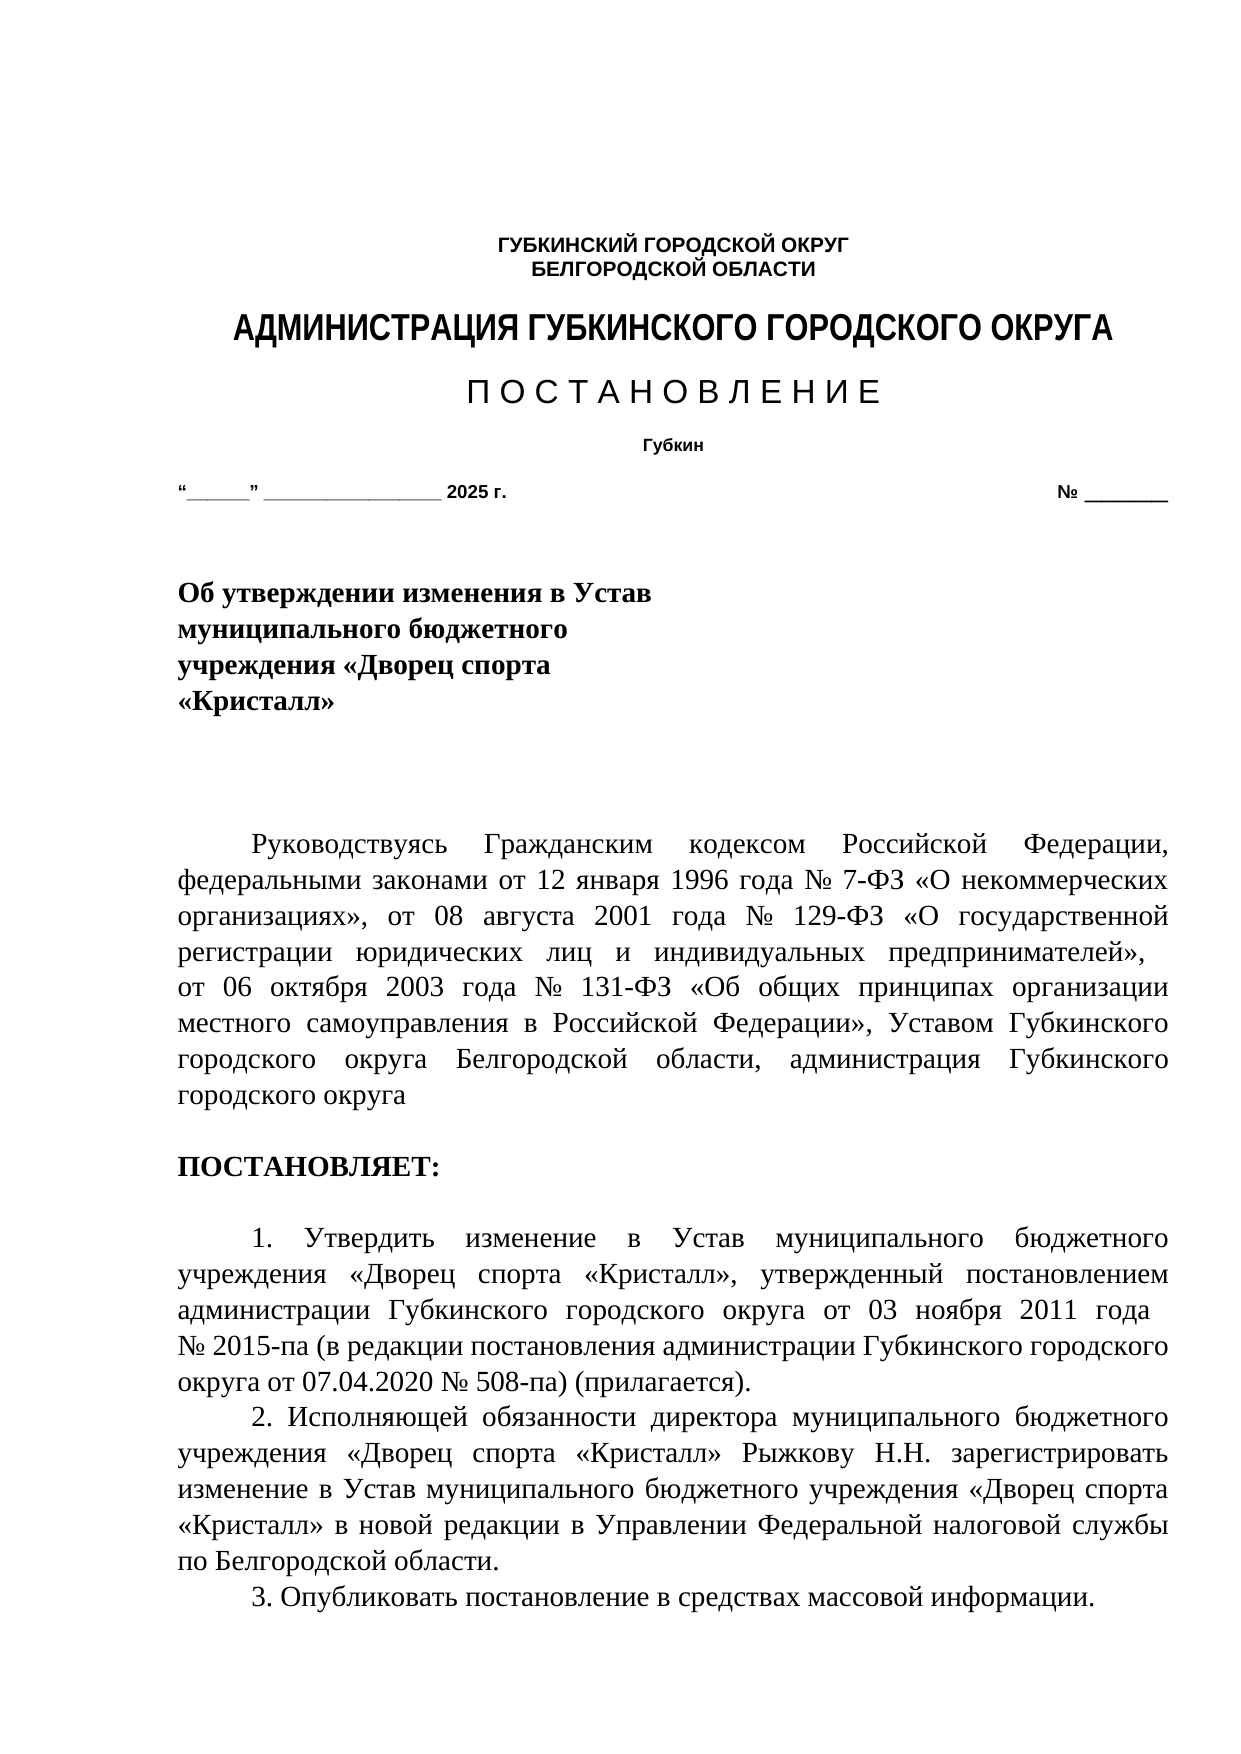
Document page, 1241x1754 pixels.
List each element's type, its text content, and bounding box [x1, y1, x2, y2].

text АДМИНИСТРАЦИЯ ГУБКИНСКОГО ГОРОДСКОГО ОКРУГА [177, 305, 1169, 348]
text 2. Исполняющей обязанности директора муниципального бюджетного учреждения «Дворец спорта «Кристалл» Рыжкову Н.Н. зарегистрировать изменение в Устав муниципального бюджетного учреждения «Дворец спорта «Кристалл» в новой редакции в Управлении Федеральной налоговой службы по Белгородской области. [177, 1399, 1169, 1576]
text ПОСТАНОВЛЯЕТ: [177, 1149, 1169, 1182]
text Губкин [177, 434, 1169, 455]
text учреждения «Дворец спорта [177, 647, 1169, 681]
text 1. Утвердить изменение в Устав муниципального бюджетного учреждения «Дворец спорта «Кристалл», утвержденный постановлением администрации Губкинского городского округа от 03 ноября 2011 года № 2015-па (в редакции постановления администрации Губкинского городского округа от 07.04.2020 № 508-па) (прилагается). [177, 1220, 1169, 1397]
text муниципального бюджетного [177, 611, 1169, 645]
text Об утверждении изменения в Устав [177, 575, 1169, 609]
text Руководствуясь Гражданским кодексом Российской Федерации, федеральными законами от 12 января 1996 года № 7-ФЗ «О некоммерческих организациях», от 08 августа 2001 года № 129-ФЗ «О государственной регистрации юридических лиц и индивидуальных предпринимателей», от 06 октября 2003 года № 131-ФЗ «Об общих принципах организации местного самоуправления в Российской Федерации», Уставом Губкинского городского округа Белгородской области, администрация Губкинского городского округа [177, 826, 1169, 1111]
text БЕЛГОРОДСКОЙ ОБЛАСТИ [177, 257, 1169, 281]
text “______” _________________ 2025 г. № _____ [177, 479, 1169, 504]
text П О С Т А Н О В Л Е Н И Е [177, 372, 1169, 410]
text «Кристалл» [177, 683, 1169, 716]
text 3. Опубликовать постановление в средствах массовой информации. [177, 1579, 1169, 1612]
text ГУБКИНСКИЙ ГОРОДСКОЙ ОКРУГ [177, 233, 1169, 257]
